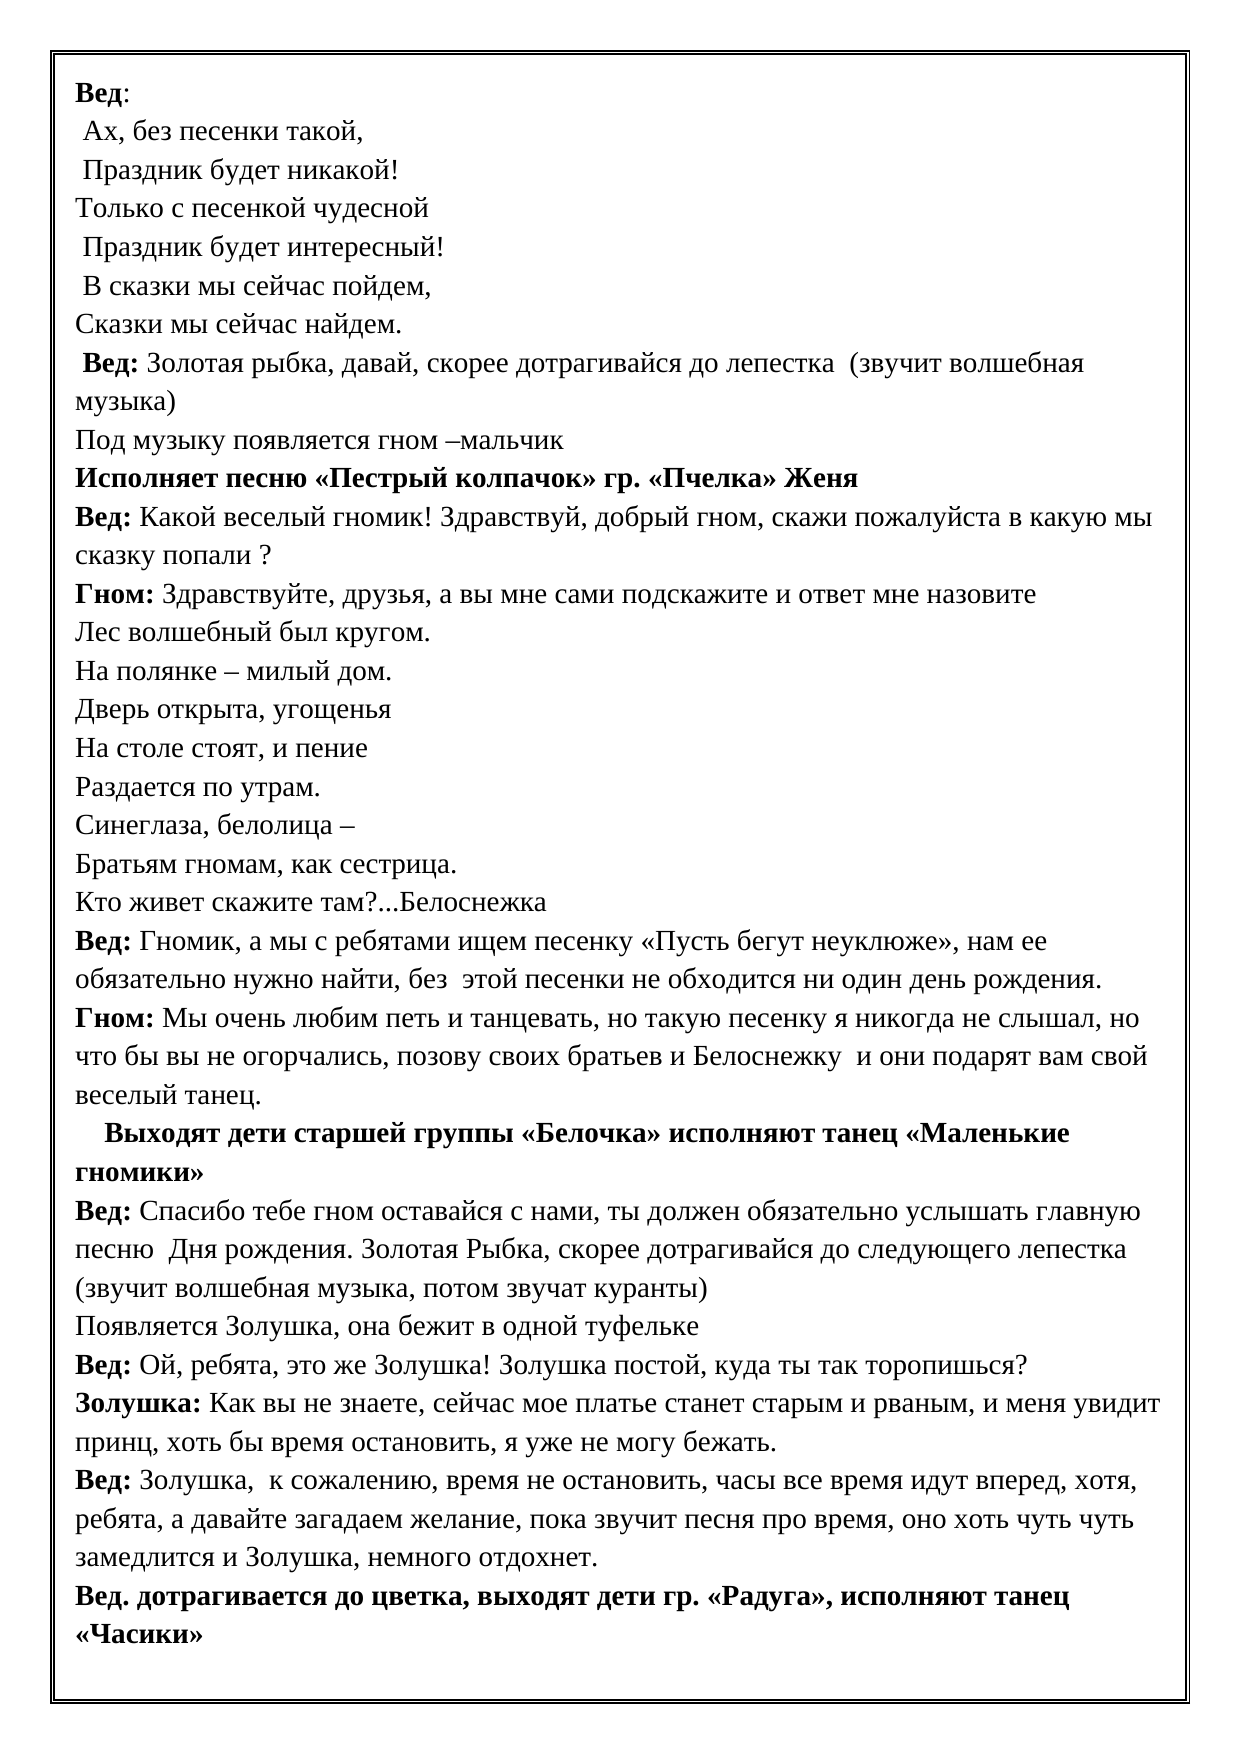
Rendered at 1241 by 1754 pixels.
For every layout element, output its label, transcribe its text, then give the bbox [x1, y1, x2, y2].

text На столе стоят, и пение [75, 730, 1165, 764]
text Ах, без песенки такой, [75, 113, 1165, 147]
text Под музыку появляется гном –мальчик [75, 422, 1165, 455]
text Праздник будет никакой! [75, 152, 1165, 186]
text В сказки мы сейчас пойдем, [75, 268, 1165, 301]
text Братьям гномам, как сестрица. [75, 846, 1165, 879]
text Лес волшебный был кругом. [75, 614, 1165, 648]
text Только с песенкой чудесной [75, 191, 1165, 224]
text Сказки мы сейчас найдем. [75, 306, 1165, 340]
text Вед. дотрагивается до цветка, выходят дети гр. «Радуга», исполняют танец «Часики» [75, 1578, 1165, 1650]
text Дверь открыта, угощенья [75, 692, 1165, 725]
text Гном: Мы очень любим петь и танцевать, но такую песенку я никогда не слышал, но что бы вы не огорчались, позову своих братьев и Белоснежку и они подарят вам свой веселый танец. [75, 1000, 1165, 1111]
text Вед: Гномик, а мы с ребятами ищем песенку «Пусть бегут неуклюже», нам ее обязательно нужно найти, без этой песенки не обходится ни один день рождения. [75, 923, 1165, 995]
text Появляется Золушка, она бежит в одной туфельке [75, 1308, 1165, 1342]
text Золушка: Как вы не знаете, сейчас мое платье станет старым и рваным, и меня увидит принц, хоть бы время остановить, я уже не могу бежать. [75, 1385, 1165, 1457]
text (звучит волшебная музыка, потом звучат куранты) [75, 1270, 1165, 1303]
text Исполняет песню «Пестрый колпачок» гр. «Пчелка» Женя [75, 460, 1165, 494]
text Вед: Золотая рыбка, давай, скорее дотрагивайся до лепестка (звучит волшебная музыка) [75, 345, 1165, 417]
text Вед: Спасибо тебе гном оставайся с нами, ты должен обязательно услышать главную песню Дня рождения. Золотая Рыбка, скорее дотрагивайся до следующего лепестка [75, 1193, 1165, 1265]
text Вед: [75, 75, 1165, 108]
text Гном: Здравствуйте, друзья, а вы мне сами подскажите и ответ мне назовите [75, 576, 1165, 609]
text Вед: Какой веселый гномик! Здравствуй, добрый гном, скажи пожалуйста в какую мы сказку попали ? [75, 499, 1165, 571]
text Раздается по утрам. [75, 769, 1165, 802]
text На полянке – милый дом. [75, 653, 1165, 687]
text Праздник будет интересный! [75, 229, 1165, 263]
text Вед: Золушка, к сожалению, время не остановить, часы все время идут вперед, хотя, ребята, а давайте загадаем желание, пока звучит песня про время, оно хоть чуть чуть замедлится и Золушка, немного отдохнет. [75, 1462, 1165, 1573]
text Кто живет скажите там?...Белоснежка [75, 884, 1165, 918]
text Выходят дети старшей группы «Белочка» исполняют танец «Маленькие гномики» [75, 1116, 1165, 1188]
text Вед: Ой, ребята, это же Золушка! Золушка постой, куда ты так торопишься? [75, 1347, 1165, 1380]
text Синеглаза, белолица – [75, 807, 1165, 841]
